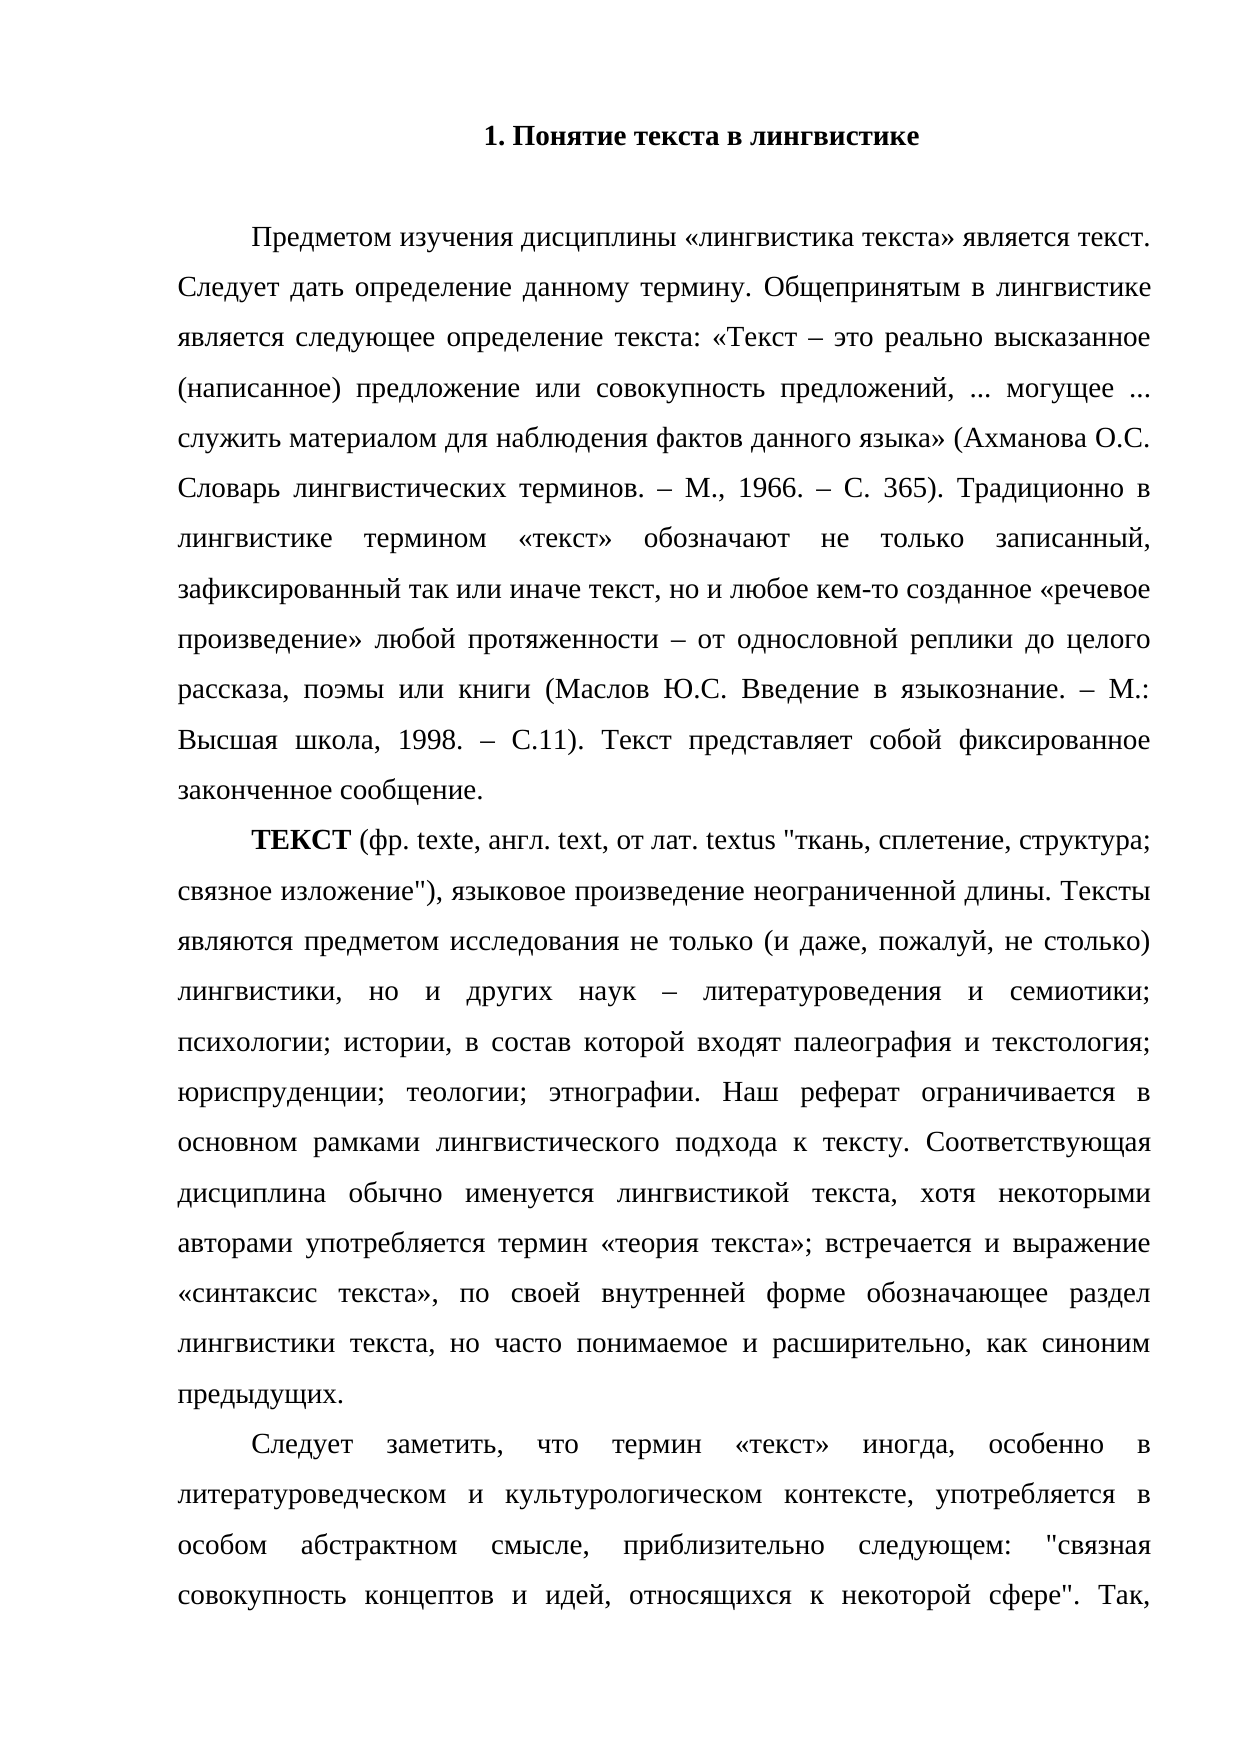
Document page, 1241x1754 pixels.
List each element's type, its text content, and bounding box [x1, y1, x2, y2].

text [177, 1426, 1152, 1611]
text ТЕКСТ (фр. texte, англ. text, от лат. textus "ткань, сплетение, структура; связное изложение"), языковое произведение неограниченной длины. Тексты являются предметом исследования не только (и даже, пожалуй, не столько) лингвистики, но и других наук – литературоведения и семиотики; психологии; истории, в состав которой входят палеография и текстология; юриспруденции; теологии; этнографии. Наш реферат ограничивается в основном рамками лингвистического подхода к тексту. Соответствующая дисциплина обычно именуется лингвистикой текста, хотя некоторыми авторами употребляется термин «теория текста»; встречается и выражение «синтаксис текста», по своей внутренней форме обозначающее раздел лингвистики текста, но часто понимаемое и расширительно, как синоним предыдущих. [177, 822, 1152, 1409]
text 1. Понятие текста в лингвистике [177, 118, 1152, 152]
text Предметом изучения дисциплины «лингвистика текста» является текст. Следует дать определение данному термину. Общепринятым в лингвистике является следующее определение текста: «Текст – это реально высказанное (написанное) предложение или совокупность предложений, ... могущее ... служить материалом для наблюдения фактов данного языка» (Ахманова О.С. Словарь лингвистических терминов. – М., 1966. – С. 365). Традиционно в лингвистике термином «текст» обозначают не только записанный, зафиксированный так или иначе текст, но и любое кем-то созданное «речевое произведение» любой протяженности – от однословной реплики до целого рассказа, поэмы или книги (Маслов Ю.С. Введение в языкознание. – М.: Высшая школа, 1998. – С.11). Текст представляет собой фиксированное законченное сообщение. [177, 219, 1152, 806]
